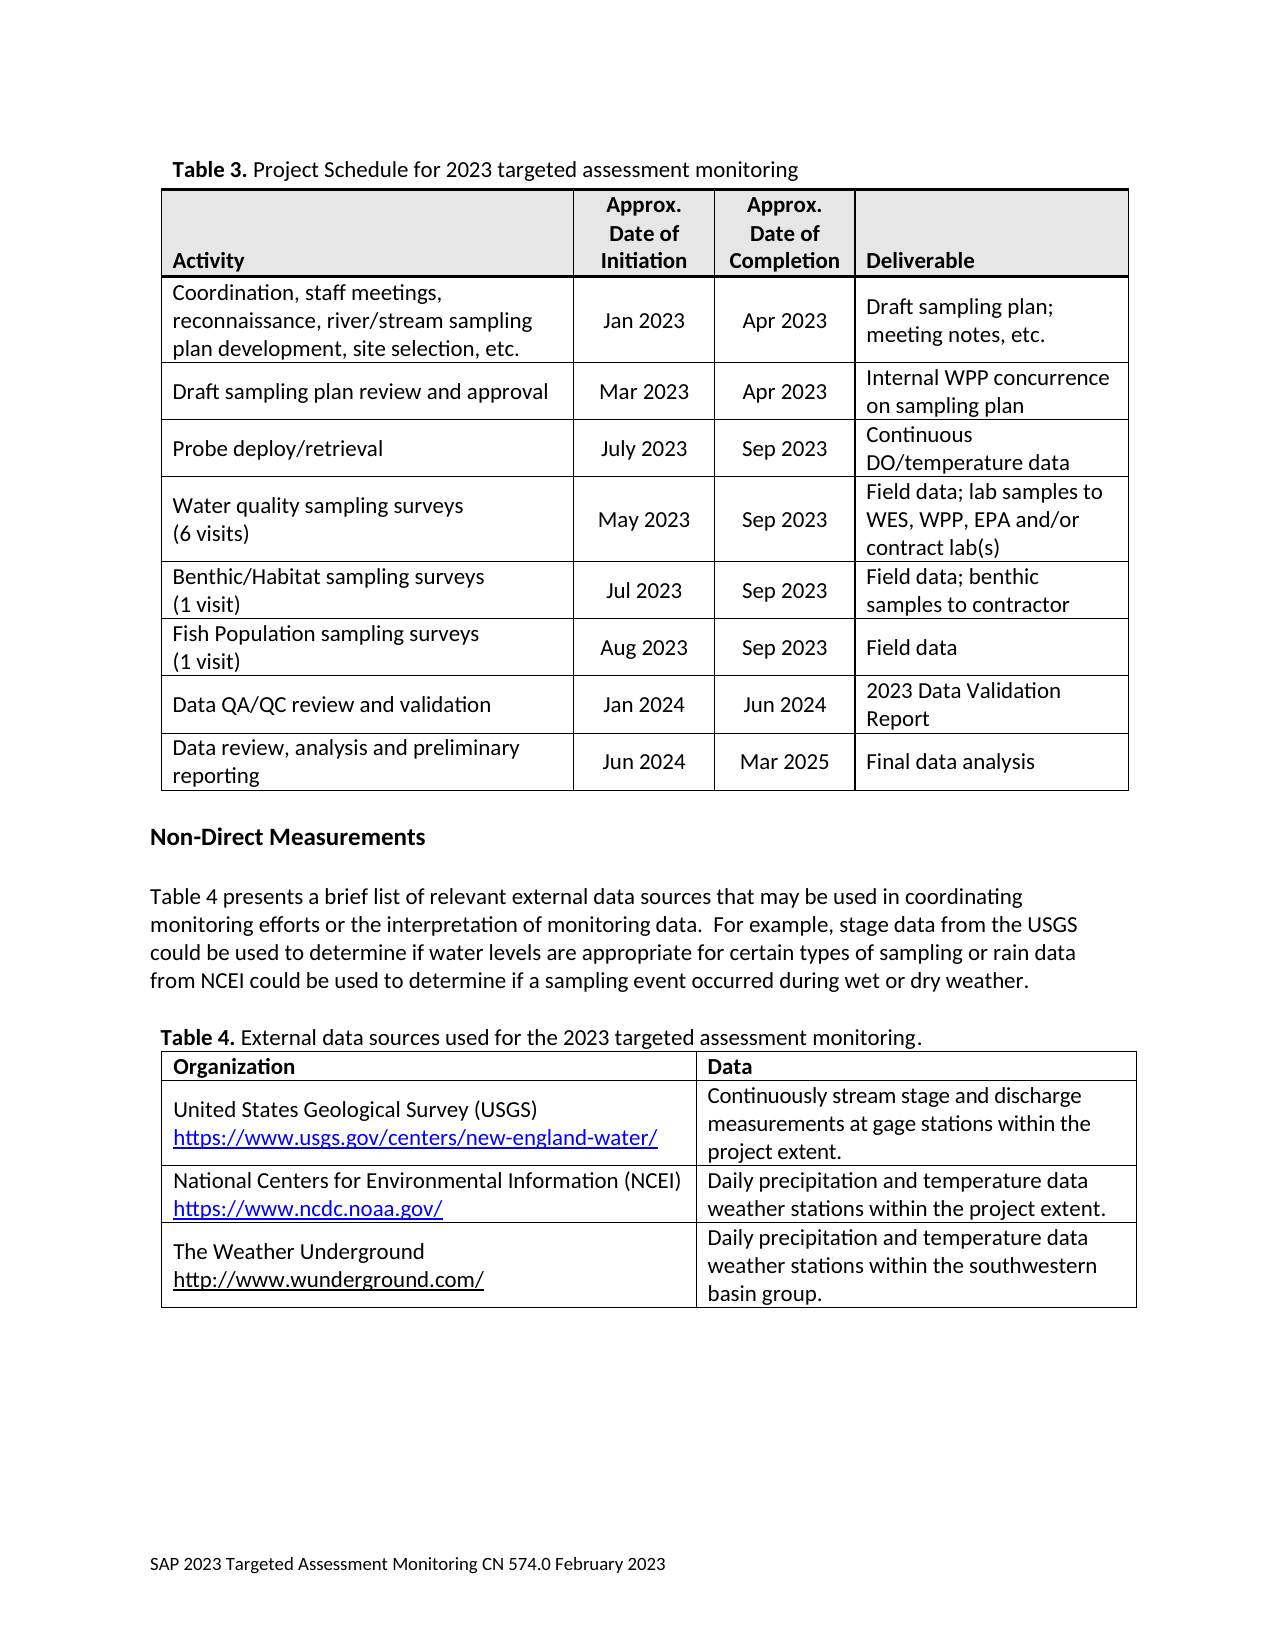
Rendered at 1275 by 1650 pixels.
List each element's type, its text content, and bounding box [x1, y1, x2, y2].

table_cell Sep 2023 [715, 477, 854, 561]
table_cell Sep 2023 [715, 420, 854, 476]
table_cell Deliverable [856, 191, 1128, 275]
table_header Data [697, 1052, 1136, 1080]
table_cell Draft sampling plan review and approval [162, 363, 573, 419]
table_cell Probe deploy/retrieval [162, 420, 573, 476]
table_header Organization [162, 1052, 696, 1080]
table_cell Sep 2023 [715, 562, 854, 618]
table_cell Sep 2023 [715, 619, 854, 675]
table_cell United States Geological Survey (USGS) https://www.usgs.gov/centers/new-england-water/ [162, 1081, 696, 1165]
table_cell 2023 Data Validation Report [856, 676, 1128, 732]
table_cell Data review, analysis and preliminary reporting [162, 734, 573, 789]
table_cell Approx. Date of Initiation [574, 191, 714, 275]
table_cell Approx. Date of Completion [715, 191, 854, 275]
table_cell Mar 2025 [715, 734, 854, 789]
table_cell Apr 2023 [715, 278, 854, 362]
table_cell Draft sampling plan; meeting notes, etc. [856, 278, 1128, 362]
table_cell Jan 2023 [574, 278, 714, 362]
subtitle Non-Direct Measurements [150, 821, 1125, 852]
table_cell Activity [162, 191, 573, 275]
table_cell Coordination, staff meetings, reconnaissance, river/stream sampling plan development, site selection, etc. [162, 278, 573, 362]
text Table 4. External data sources used for the 2023 targeted assessment monitoring. [150, 1023, 1125, 1051]
table_cell Benthic/Habitat sampling surveys (1 visit) [162, 562, 573, 618]
table_cell Final data analysis [856, 734, 1128, 789]
table_cell May 2023 [574, 477, 714, 561]
text Table 4 presents a brief list of relevant external data sources that may be used in coordinating monitoring efforts or the interpretation of monitoring data. For example, stage data from the USGS could be used to determine if water levels are appropriate for certain types of sampling or rain data from NCEI could be used to determine if a sampling event occurred during wet or dry weather. [150, 882, 1125, 994]
table_cell Jun 2024 [574, 734, 714, 789]
table_cell Data QA/QC review and validation [162, 676, 573, 732]
table_cell Daily precipitation and temperature data weather stations within the southwestern basin group. [697, 1223, 1136, 1307]
table_cell Water quality sampling surveys (6 visits) [162, 477, 573, 561]
table_cell Daily precipitation and temperature data weather stations within the project extent. [697, 1166, 1136, 1222]
table_header Table 3. Project Schedule for 2023 targeted assessment monitoring [161, 150, 1128, 187]
table_cell Jan 2024 [574, 676, 714, 732]
table_cell National Centers for Environmental Information (NCEI) https://www.ncdc.noaa.gov/ [162, 1166, 696, 1222]
table_cell Fish Population sampling surveys (1 visit) [162, 619, 573, 675]
table_cell Jul 2023 [574, 562, 714, 618]
table_cell The Weather Underground http://www.wunderground.com/ [162, 1223, 696, 1307]
table_cell Jun 2024 [715, 676, 854, 732]
table_cell Continuously stream stage and discharge measurements at gage stations within the project extent. [697, 1081, 1136, 1165]
table_cell Field data; benthic samples to contractor [856, 562, 1128, 618]
table_cell Apr 2023 [715, 363, 854, 419]
table_cell Field data; lab samples to WES, WPP, EPA and/or contract lab(s) [856, 477, 1128, 561]
table_cell Mar 2023 [574, 363, 714, 419]
table_cell Field data [856, 619, 1128, 675]
table_cell July 2023 [574, 420, 714, 476]
table_cell Internal WPP concurrence on sampling plan [856, 363, 1128, 419]
table_cell Continuous DO/temperature data [856, 420, 1128, 476]
table_cell Aug 2023 [574, 619, 714, 675]
